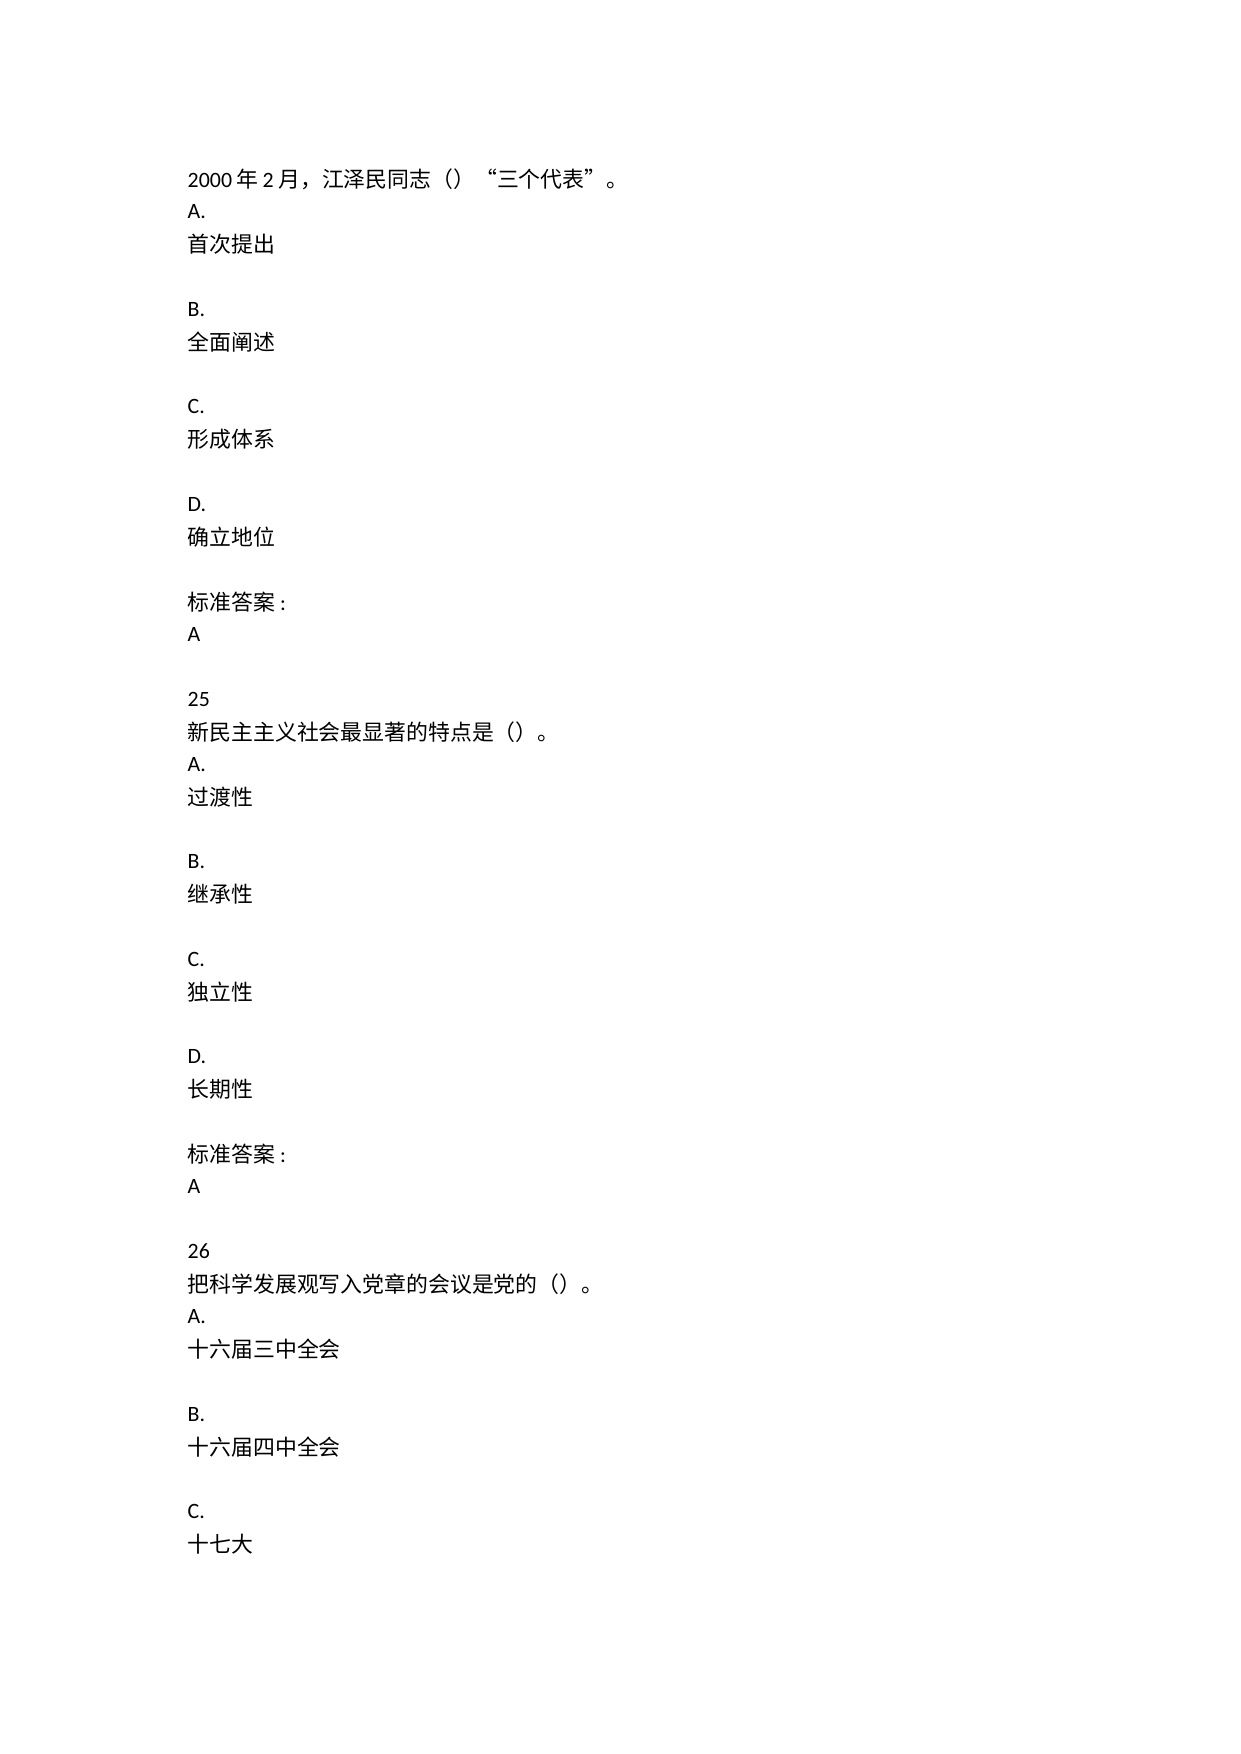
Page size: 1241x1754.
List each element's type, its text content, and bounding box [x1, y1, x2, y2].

text 确立地位 [187, 519, 1053, 552]
text C. [187, 389, 1053, 422]
text 标准答案 : [187, 1137, 1053, 1169]
text 十六届三中全会 [187, 1332, 1053, 1364]
text D. [187, 487, 1053, 519]
text A. [187, 194, 1053, 227]
text B. [187, 844, 1053, 877]
text C. [187, 1494, 1053, 1527]
text 长期性 [187, 1072, 1053, 1104]
text C. [187, 942, 1053, 974]
text 独立性 [187, 974, 1053, 1007]
text 过渡性 [187, 779, 1053, 812]
text 标准答案 : [187, 584, 1053, 617]
text A. [187, 1299, 1053, 1332]
text 继承性 [187, 877, 1053, 909]
text 2000年2月，江泽民同志（）“三个代表”。 [187, 162, 1053, 194]
text 把科学发展观写入党章的会议是党的（）。 [187, 1267, 1053, 1299]
text 十六届四中全会 [187, 1429, 1053, 1462]
text 25 [187, 682, 1053, 714]
text D. [187, 1039, 1053, 1072]
text A [187, 1169, 1053, 1202]
text B. [187, 1397, 1053, 1429]
text 全面阐述 [187, 324, 1053, 357]
text 首次提出 [187, 227, 1053, 259]
text B. [187, 292, 1053, 324]
text 十七大 [187, 1527, 1053, 1559]
text 形成体系 [187, 422, 1053, 454]
text 26 [187, 1234, 1053, 1267]
text A [187, 617, 1053, 649]
text 新民主主义社会最显著的特点是（）。 [187, 714, 1053, 747]
text A. [187, 747, 1053, 779]
